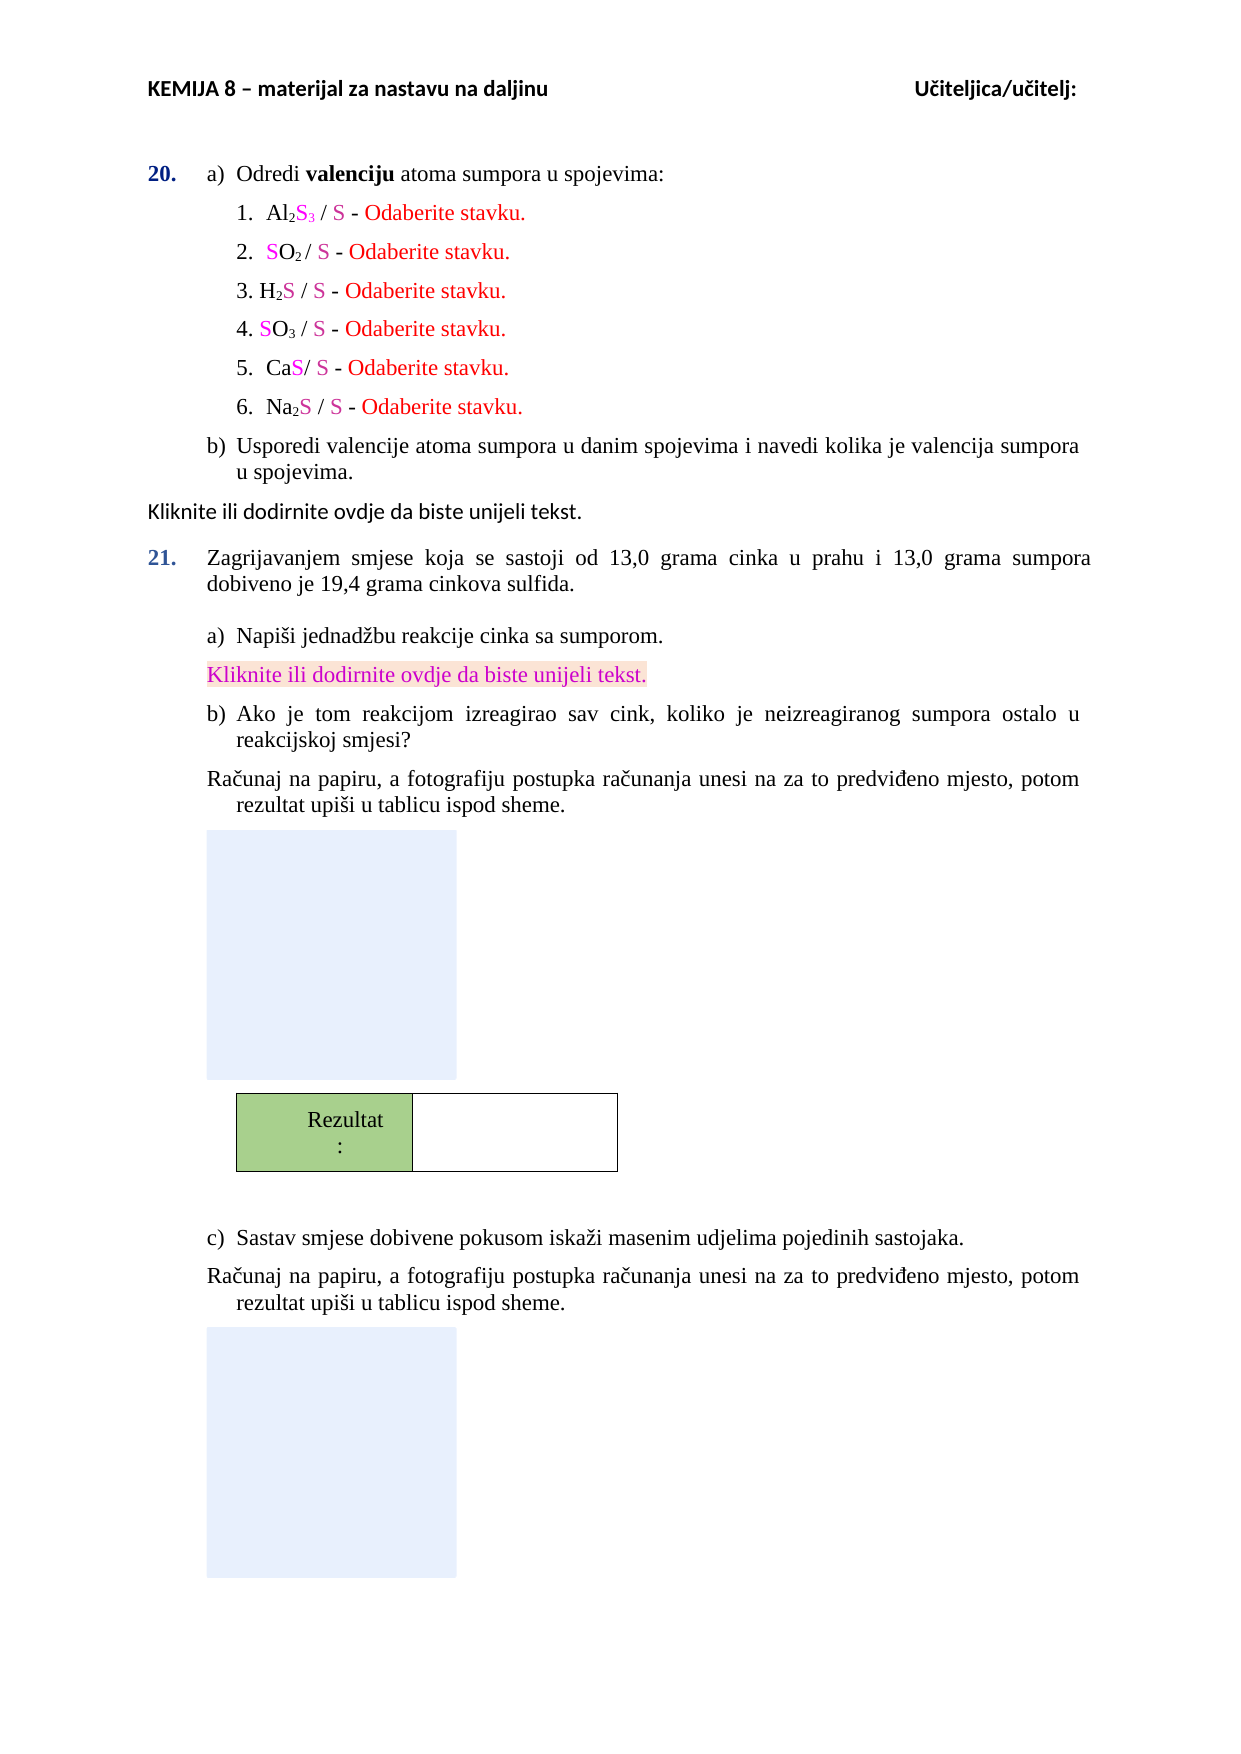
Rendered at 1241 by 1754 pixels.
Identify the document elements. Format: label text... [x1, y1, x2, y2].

text 3. H2S / S - [236, 277, 1093, 303]
table_header Rezultat: [237, 1094, 412, 1171]
picture [206, 830, 457, 1080]
text Računaj na papiru, a fotografiju postupka računanja unesi na za to predviđeno mjesto, potom rezultat upiši u tablicu ispod sheme. [207, 765, 1081, 817]
table_header [413, 1094, 617, 1171]
text 2. SO2 / S - [236, 238, 1093, 264]
text 4. SO3 / S - [236, 316, 1093, 342]
text 21. Zagrijavanjem smjese koja se sastoji od 13,0 grama cinka u prahu i 13,0 grama sumpora dobiveno je 19,4 grama cinkova sulfida. [148, 544, 1093, 597]
text 1. Al2S3 / S - [236, 199, 1093, 225]
text 20. a) Odredi valenciju atoma sumpora u spojevima: [148, 160, 1093, 186]
text 6. Na2S / S - [236, 393, 1093, 419]
text a) Napiši jednadžbu reakcije cinka sa sumporom. [207, 622, 1081, 648]
picture [206, 1327, 457, 1578]
text b) Usporedi valencije atoma sumpora u danim spojevima i navedi kolika je valencija sumpora u spojevima. [207, 432, 1081, 485]
text Računaj na papiru, a fotografiju postupka računanja unesi na za to predviđeno mjesto, potom rezultat upiši u tablicu ispod sheme. [207, 1262, 1081, 1315]
text b) Ako je tom reakcijom izreagirao sav cink, koliko je neizreagiranog sumpora ostalo u reakcijskoj smjesi? [207, 699, 1081, 752]
text c) sastav smjese dobivene pokusom iskaži masenim udjelima pojedinih sastojaka. [207, 1224, 1081, 1250]
text 5. CaS/ S - [236, 354, 1093, 381]
